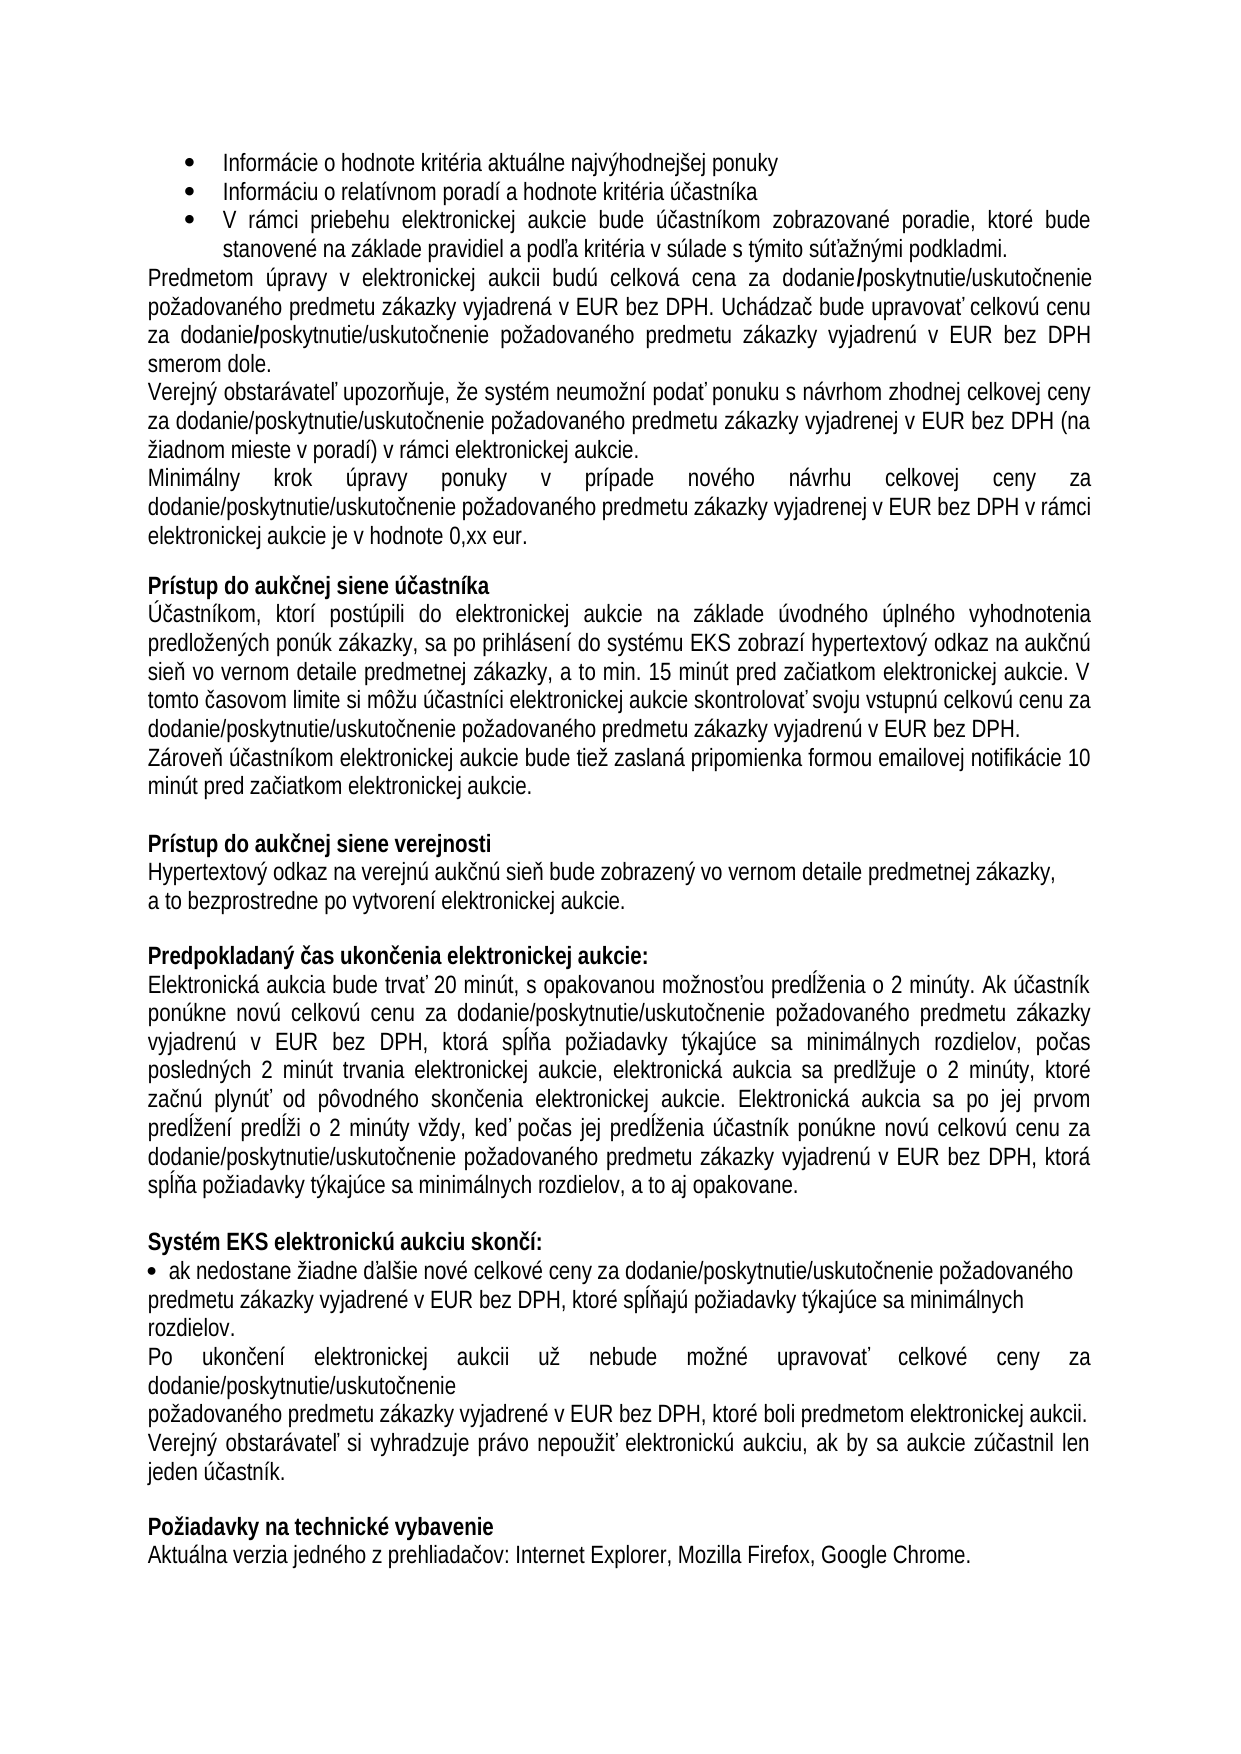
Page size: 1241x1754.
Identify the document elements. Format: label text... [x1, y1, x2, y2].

text predmetu zákazky vyjadrené v EUR bez DPH, ktoré spĺňajú požiadavky týkajúce sa minimálnych [148, 1285, 1093, 1313]
text rozdielov. [148, 1313, 1093, 1342]
text Prístup do aukčnej siene verejnosti [148, 829, 1093, 857]
text Zároveň účastníkom elektronickej aukcie bude tiež zaslaná pripomienka formou emailovej notifikácie 10 minút pred začiatkom elektronickej aukcie. [148, 743, 1093, 800]
text Hypertextový odkaz na verejnú aukčnú sieň bude zobrazený vo vernom detaile predmetnej zákazky, a to bezprostredne po vytvorení elektronickej aukcie. [148, 857, 1093, 914]
text ak nedostane žiadne ďalšie nové celkové ceny za dodanie/poskytnutie/uskutočnenie požadovaného [148, 1256, 1093, 1285]
text Verejný obstarávateľ si vyhradzuje právo nepoužiť elektronickú aukciu, ak by sa aukcie zúčastnil len jeden účastník. [148, 1428, 1093, 1485]
text Verejný obstarávateľ upozorňuje, že systém neumožní podať ponuku s návrhom zhodnej celkovej ceny za dodanie/poskytnutie/uskutočnenie požadovaného predmetu zákazky vyjadrenej v EUR bez DPH (na žiadnom mieste v poradí) v rámci elektronickej aukcie. [148, 377, 1093, 463]
text Systém EKS elektronickú aukciu skončí: [148, 1227, 1093, 1256]
text Predmetom úpravy v elektronickej aukcii budú celková cena za dodanie/poskytnutie/uskutočnenie požadovaného predmetu zákazky vyjadrená v EUR bez DPH. Uchádzač bude upravovať celkovú cenu za dodanie/poskytnutie/uskutočnenie požadovaného predmetu zákazky vyjadrenú v EUR bez DPH smerom dole. [148, 263, 1093, 377]
text Prístup do aukčnej siene účastníka [148, 571, 1093, 599]
text Účastníkom, ktorí postúpili do elektronickej aukcie na základe úvodného úplného vyhodnotenia predložených ponúk zákazky, sa po prihlásení do systému EKS zobrazí hypertextový odkaz na aukčnú sieň vo vernom detaile predmetnej zákazky, a to min. 15 minút pred začiatkom elektronickej aukcie. V tomto časovom limite si môžu účastníci elektronickej aukcie skontrolovať svoju vstupnú celkovú cenu za dodanie/poskytnutie/uskutočnenie požadovaného predmetu zákazky vyjadrenú v EUR bez DPH. [148, 599, 1093, 743]
list Informáciu o relatívnom poradí a hodnote kritéria účastníka [185, 176, 1093, 205]
text Predpokladaný čas ukončenia elektronickej aukcie: [148, 941, 1093, 969]
text požadovaného predmetu zákazky vyjadrené v EUR bez DPH, ktoré boli predmetom elektronickej aukcii. [148, 1399, 1093, 1428]
list V rámci priebehu elektronickej aukcie bude účastníkom zobrazované poradie, ktoré bude stanovené na základe pravidiel a podľa kritéria v súlade s týmito súťažnými podkladmi. [185, 205, 1093, 263]
text Po ukončení elektronickej aukcii už nebude možné upravovať celkové ceny za dodanie/poskytnutie/uskutočnenie [148, 1342, 1093, 1399]
text Aktuálna verzia jedného z prehliadačov: Internet Explorer, Mozilla Firefox, Google Chrome. [148, 1540, 1093, 1569]
text Elektronická aukcia bude trvať 20 minút, s opakovanou možnosťou predĺženia o 2 minúty. Ak účastník ponúkne novú celkovú cenu za dodanie/poskytnutie/uskutočnenie požadovaného predmetu zákazky vyjadrenú v EUR bez DPH, ktorá spĺňa požiadavky týkajúce sa minimálnych rozdielov, počas posledných 2 minút trvania elektronickej aukcie, elektronická aukcia sa predlžuje o 2 minúty, ktoré začnú plynúť od pôvodného skončenia elektronickej aukcie. Elektronická aukcia sa po jej prvom predĺžení predĺži o 2 minúty vždy, keď počas jej predĺženia účastník ponúkne novú celkovú cenu za dodanie/poskytnutie/uskutočnenie požadovaného predmetu zákazky vyjadrenú v EUR bez DPH, ktorá spĺňa požiadavky týkajúce sa minimálnych rozdielov, a to aj opakovane. [148, 969, 1093, 1199]
list Informácie o hodnote kritéria aktuálne najvýhodnejšej ponuky [185, 148, 1093, 176]
text Požiadavky na technické vybavenie [148, 1512, 1093, 1540]
text Minimálny krok úpravy ponuky v prípade nového návrhu celkovej ceny za dodanie/poskytnutie/uskutočnenie požadovaného predmetu zákazky vyjadrenej v EUR bez DPH v rámci elektronickej aukcie je v hodnote 0,xx eur. [148, 463, 1093, 549]
